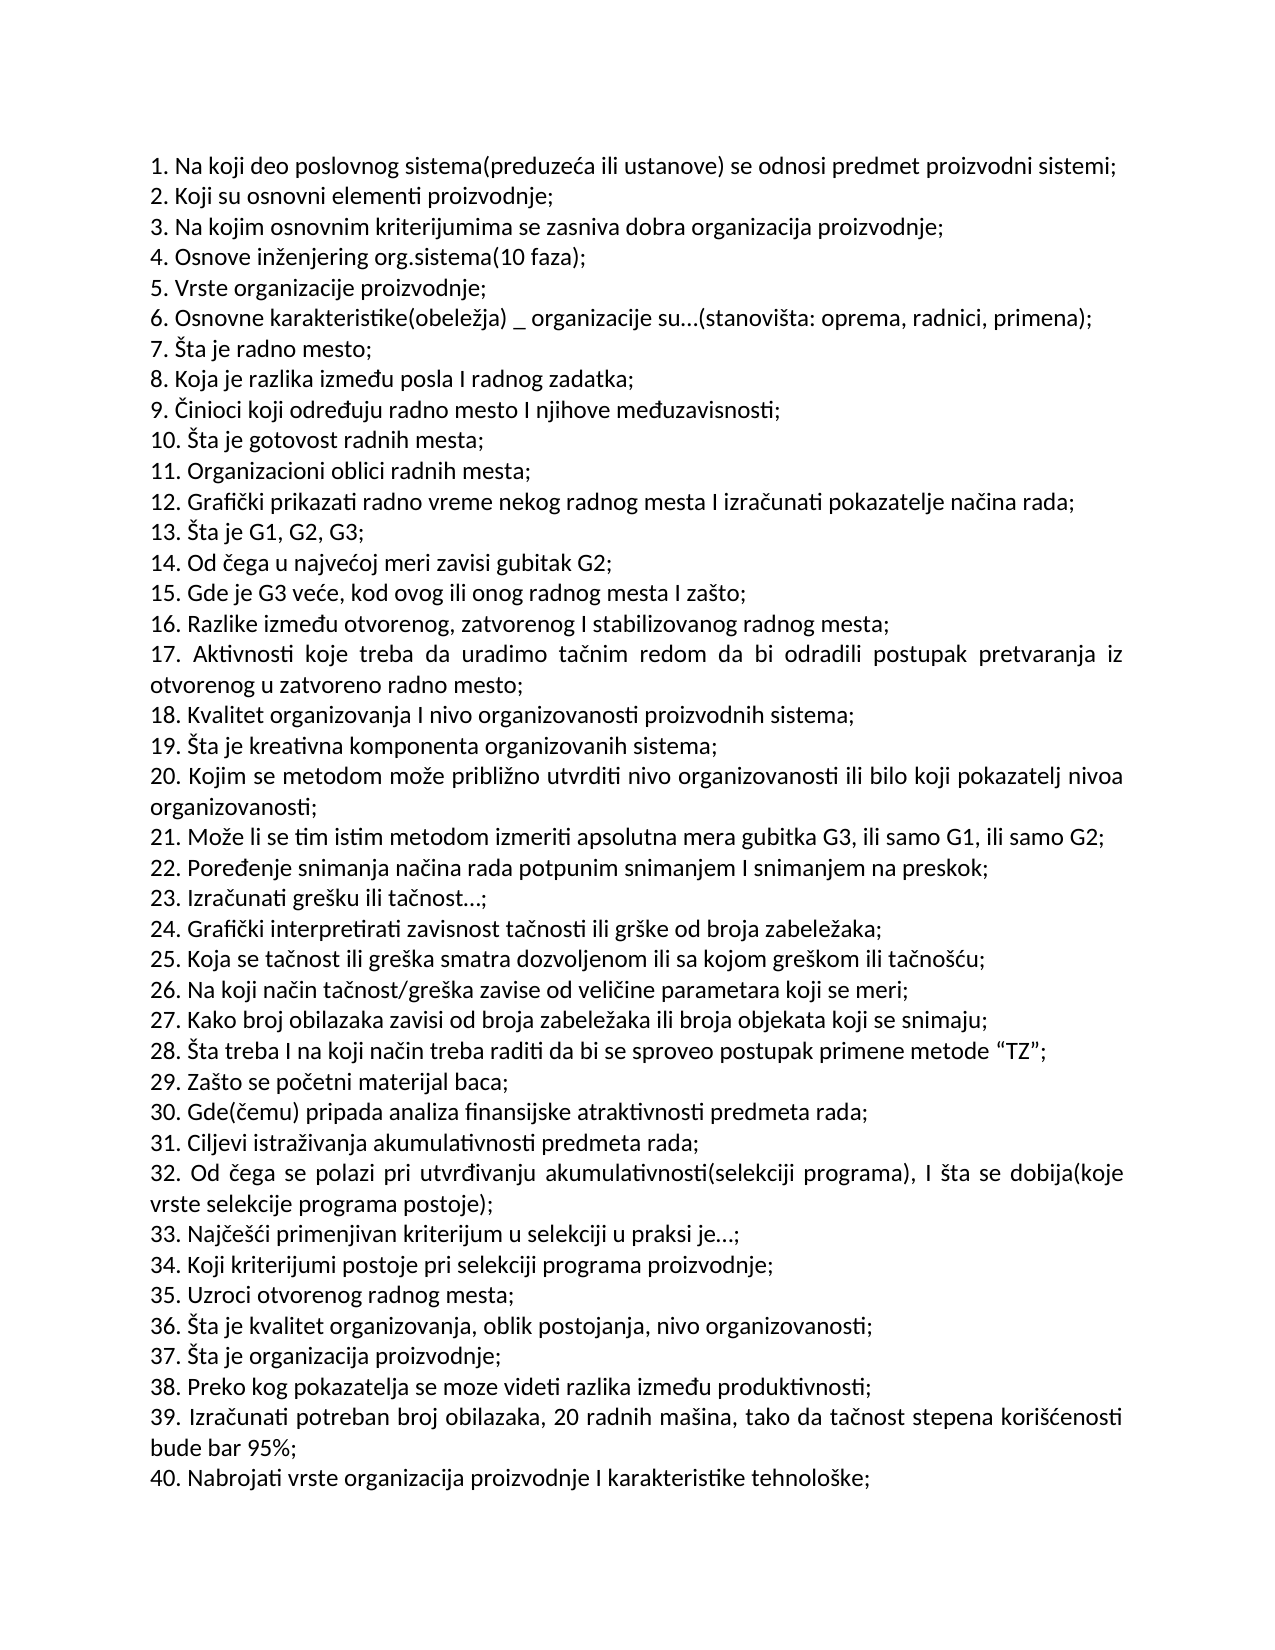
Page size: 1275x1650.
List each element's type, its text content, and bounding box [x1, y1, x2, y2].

text 26. Na koji način tačnost/greška zavise od veličine parametara koji se meri; [150, 974, 1125, 1004]
text 33. Najčešći primenjivan kriterijum u selekciji u praksi je…; [150, 1218, 1125, 1249]
text 24. Grafički interpretirati zavisnost tačnosti ili grške od broja zabeležaka; [150, 913, 1125, 943]
text 36. Šta je kvalitet organizovanja, oblik postojanja, nivo organizovanosti; [150, 1310, 1125, 1340]
text 35. Uzroci otvorenog radnog mesta; [150, 1279, 1125, 1310]
text 29. Zašto se početni materijal baca; [150, 1066, 1125, 1096]
text 9. Činioci koji određuju radno mesto I njihove međuzavisnosti; [150, 394, 1125, 425]
text 20. Kojim se metodom može približno utvrditi nivo organizovanosti ili bilo koji pokazatelj nivoa organizovanosti; [150, 760, 1125, 821]
text 23. Izračunati grešku ili tačnost…; [150, 882, 1125, 913]
text 1. Na koji deo poslovnog sistema(preduzeća ili ustanove) se odnosi predmet proizvodni sistemi; [150, 150, 1125, 181]
text 17. Aktivnosti koje treba da uradimo tačnim redom da bi odradili postupak pretvaranja iz otvorenog u zatvoreno radno mesto; [150, 638, 1125, 699]
text 39. Izračunati potreban broj obilazaka, 20 radnih mašina, tako da tačnost stepena korišćenosti bude bar 95%; [150, 1401, 1125, 1462]
text 38. Preko kog pokazatelja se moze videti razlika između produktivnosti; [150, 1371, 1125, 1401]
text 28. Šta treba I na koji način treba raditi da bi se sproveo postupak primene metode “TZ”; [150, 1035, 1125, 1066]
text 40. Nabrojati vrste organizacija proizvodnje I karakteristike tehnološke; [150, 1462, 1125, 1493]
text 5. Vrste organizacije proizvodnje; [150, 272, 1125, 303]
text 12. Grafički prikazati radno vreme nekog radnog mesta I izračunati pokazatelje načina rada; [150, 486, 1125, 516]
text 13. Šta je G1, G2, G3; [150, 516, 1125, 547]
text 14. Od čega u najvećoj meri zavisi gubitak G2; [150, 547, 1125, 577]
text 2. Koji su osnovni elementi proizvodnje; [150, 181, 1125, 211]
text 3. Na kojim osnovnim kriterijumima se zasniva dobra organizacija proizvodnje; [150, 211, 1125, 242]
text 11. Organizacioni oblici radnih mesta; [150, 455, 1125, 486]
text 25. Koja se tačnost ili greška smatra dozvoljenom ili sa kojom greškom ili tačnošću; [150, 943, 1125, 974]
text 21. Može li se tim istim metodom izmeriti apsolutna mera gubitka G3, ili samo G1, ili samo G2; [150, 821, 1125, 852]
text 27. Kako broj obilazaka zavisi od broja zabeležaka ili broja objekata koji se snimaju; [150, 1004, 1125, 1035]
text 32. Od čega se polazi pri utvrđivanju akumulativnosti(selekciji programa), I šta se dobija(koje vrste selekcije programa postoje); [150, 1157, 1125, 1218]
text 30. Gde(čemu) pripada analiza finansijske atraktivnosti predmeta rada; [150, 1096, 1125, 1127]
text 31. Ciljevi istraživanja akumulativnosti predmeta rada; [150, 1127, 1125, 1157]
text 10. Šta je gotovost radnih mesta; [150, 425, 1125, 455]
text 15. Gde je G3 veće, kod ovog ili onog radnog mesta I zašto; [150, 577, 1125, 608]
text 16. Razlike između otvorenog, zatvorenog I stabilizovanog radnog mesta; [150, 608, 1125, 638]
text 18. Kvalitet organizovanja I nivo organizovanosti proizvodnih sistema; [150, 699, 1125, 730]
text 19. Šta je kreativna komponenta organizovanih sistema; [150, 730, 1125, 760]
text 7. Šta je radno mesto; [150, 333, 1125, 364]
text 22. Poređenje snimanja načina rada potpunim snimanjem I snimanjem na preskok; [150, 852, 1125, 882]
text 4. Osnove inženjering org.sistema(10 faza); [150, 242, 1125, 272]
text 8. Koja je razlika između posla I radnog zadatka; [150, 364, 1125, 394]
text 6. Osnovne karakteristike(obeležja) _ organizacije su…(stanovišta: oprema, radnici, primena); [150, 303, 1125, 333]
text 37. Šta je organizacija proizvodnje; [150, 1340, 1125, 1371]
text 34. Koji kriterijumi postoje pri selekciji programa proizvodnje; [150, 1249, 1125, 1279]
